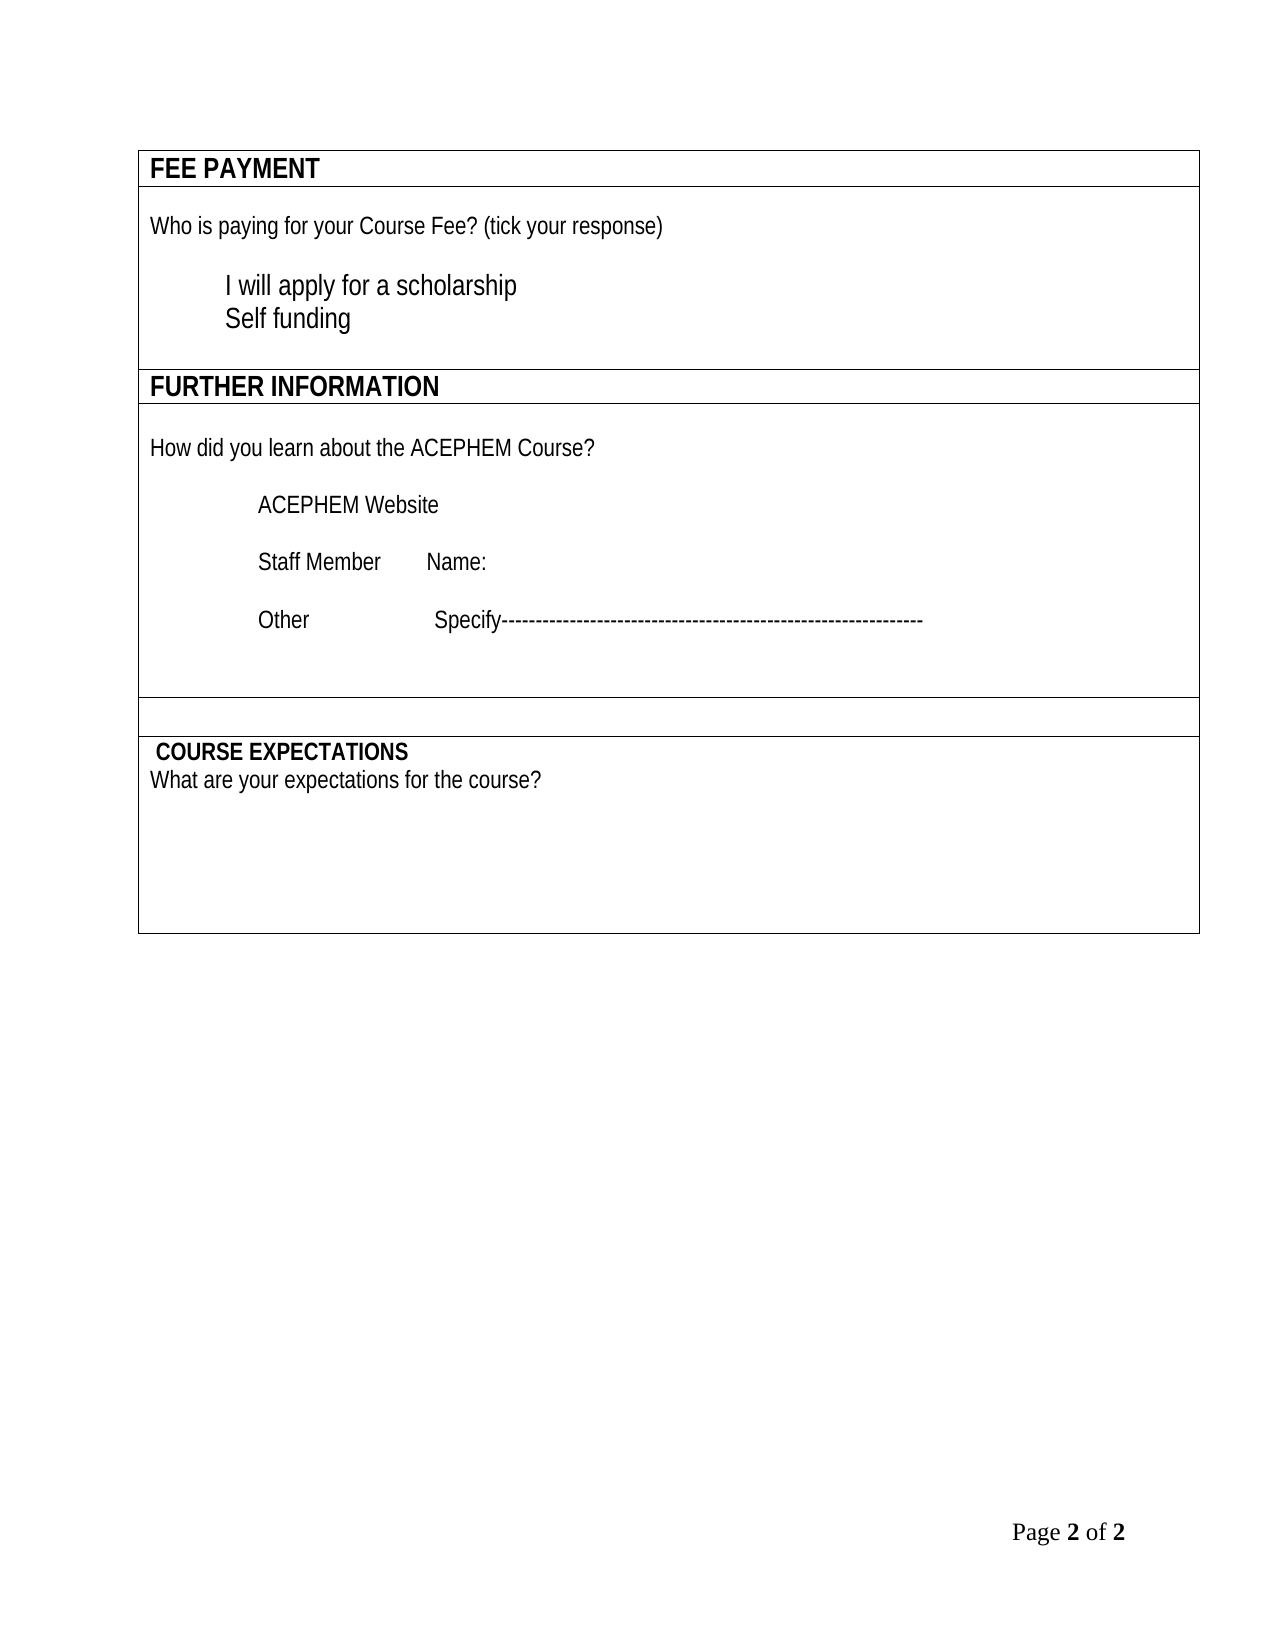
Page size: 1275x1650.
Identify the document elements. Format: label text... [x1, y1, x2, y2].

table_cell FURTHER INFORMATION [139, 370, 1199, 403]
table_cell [139, 698, 1199, 736]
table_cell Who is paying for your Course Fee? (tick your response) I will apply for a scholarship Self funding [139, 187, 1199, 368]
table_cell FEE PAYMENT [139, 151, 1199, 186]
table_cell COURSE EXPECTATIONS What are your expectations for the course? [139, 737, 1199, 932]
table_cell How did you learn about the ACEPHEM Course? ACEPHEM Website Staff Member Name: Other Specify-------------------------------------------------------------- [139, 404, 1199, 697]
